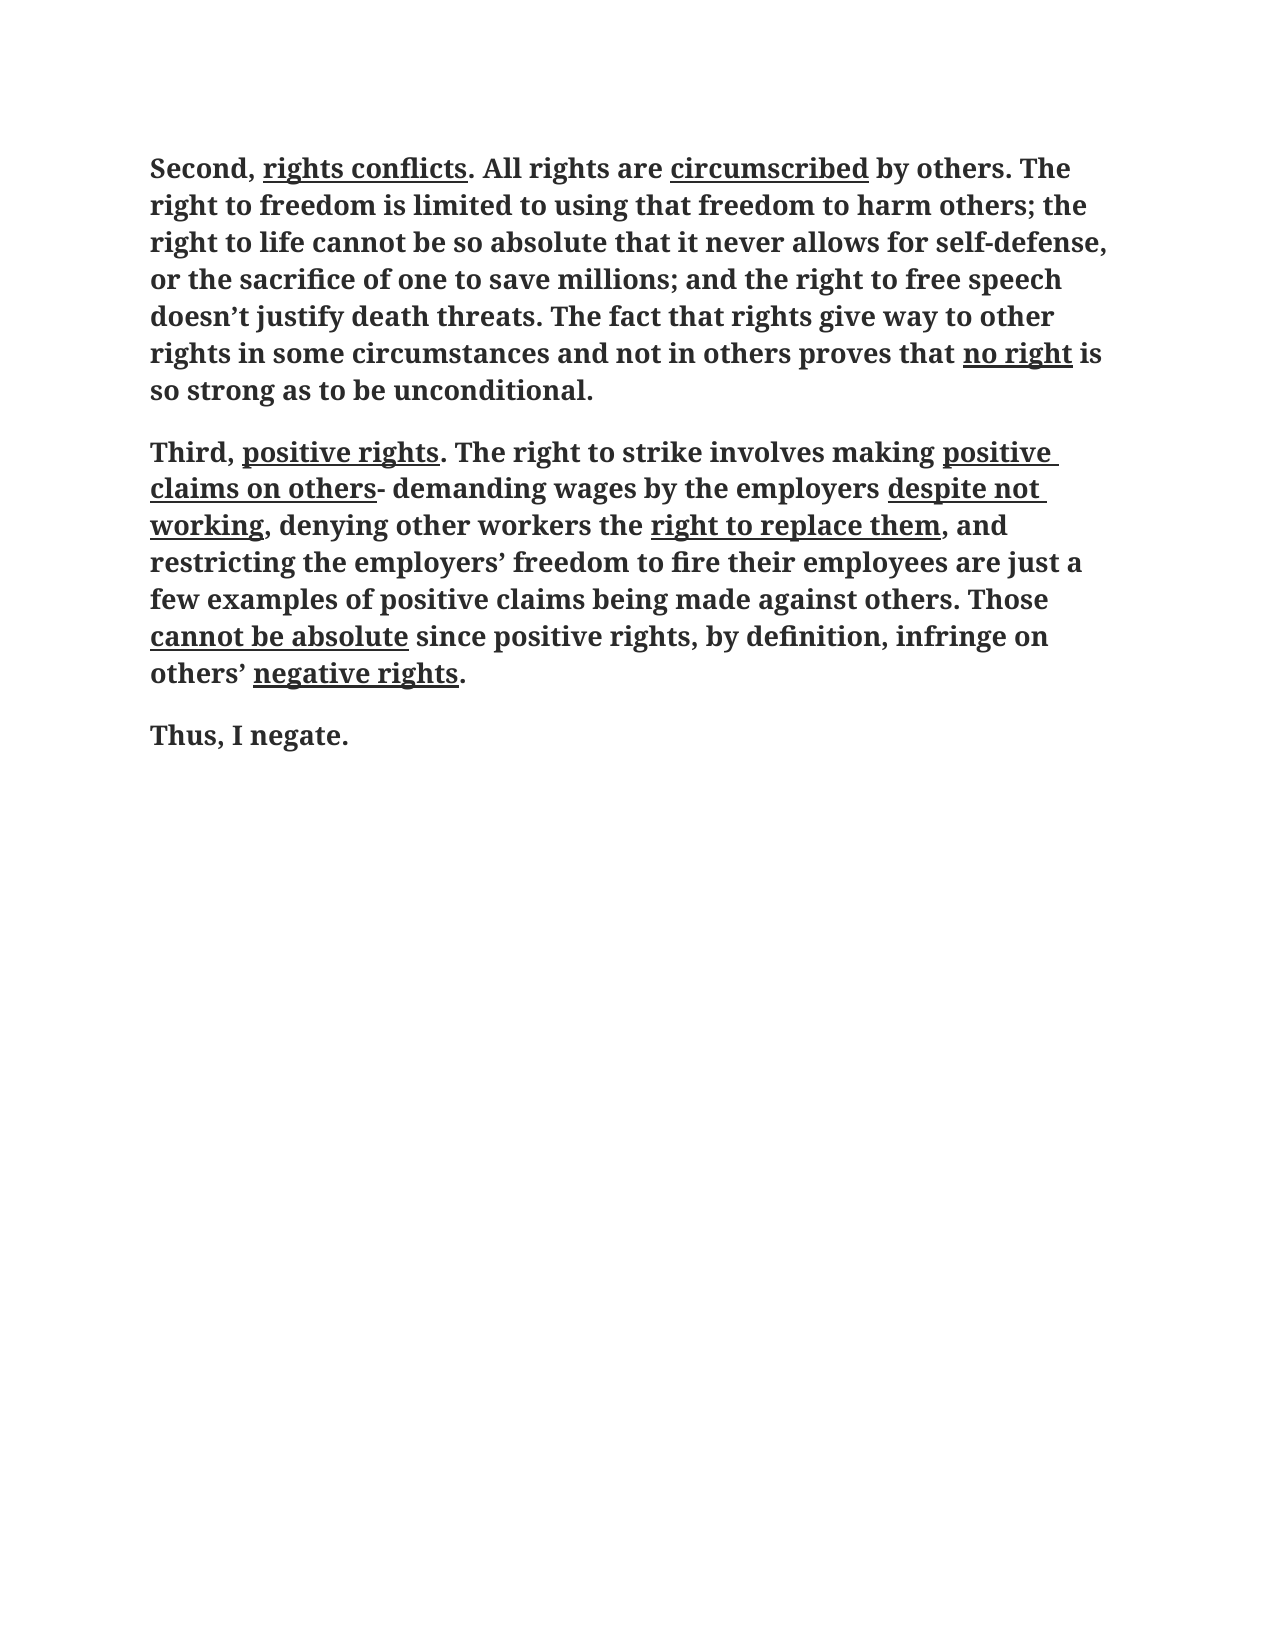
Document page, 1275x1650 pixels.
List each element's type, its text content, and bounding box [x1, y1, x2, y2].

subtitle Thus, I negate. [150, 716, 1125, 753]
subtitle Second, rights conflicts. All rights are circumscribed by others. The right to freedom is limited to using that freedom to harm others; the right to life cannot be so absolute that it never allows for self-defense, or the sacrifice of one to save millions; and the right to free speech doesn’t justify death threats. The fact that rights give way to other rights in some circumstances and not in others proves that no right is so strong as to be unconditional. [150, 150, 1125, 408]
subtitle Third, positive rights. The right to strike involves making positive claims on others- demanding wages by the employers despite not working, denying other workers the right to replace them, and restricting the employers’ freedom to fire their employees are just a few examples of positive claims being made against others. Those cannot be absolute since positive rights, by definition, infringe on others’ negative rights. [150, 433, 1125, 691]
